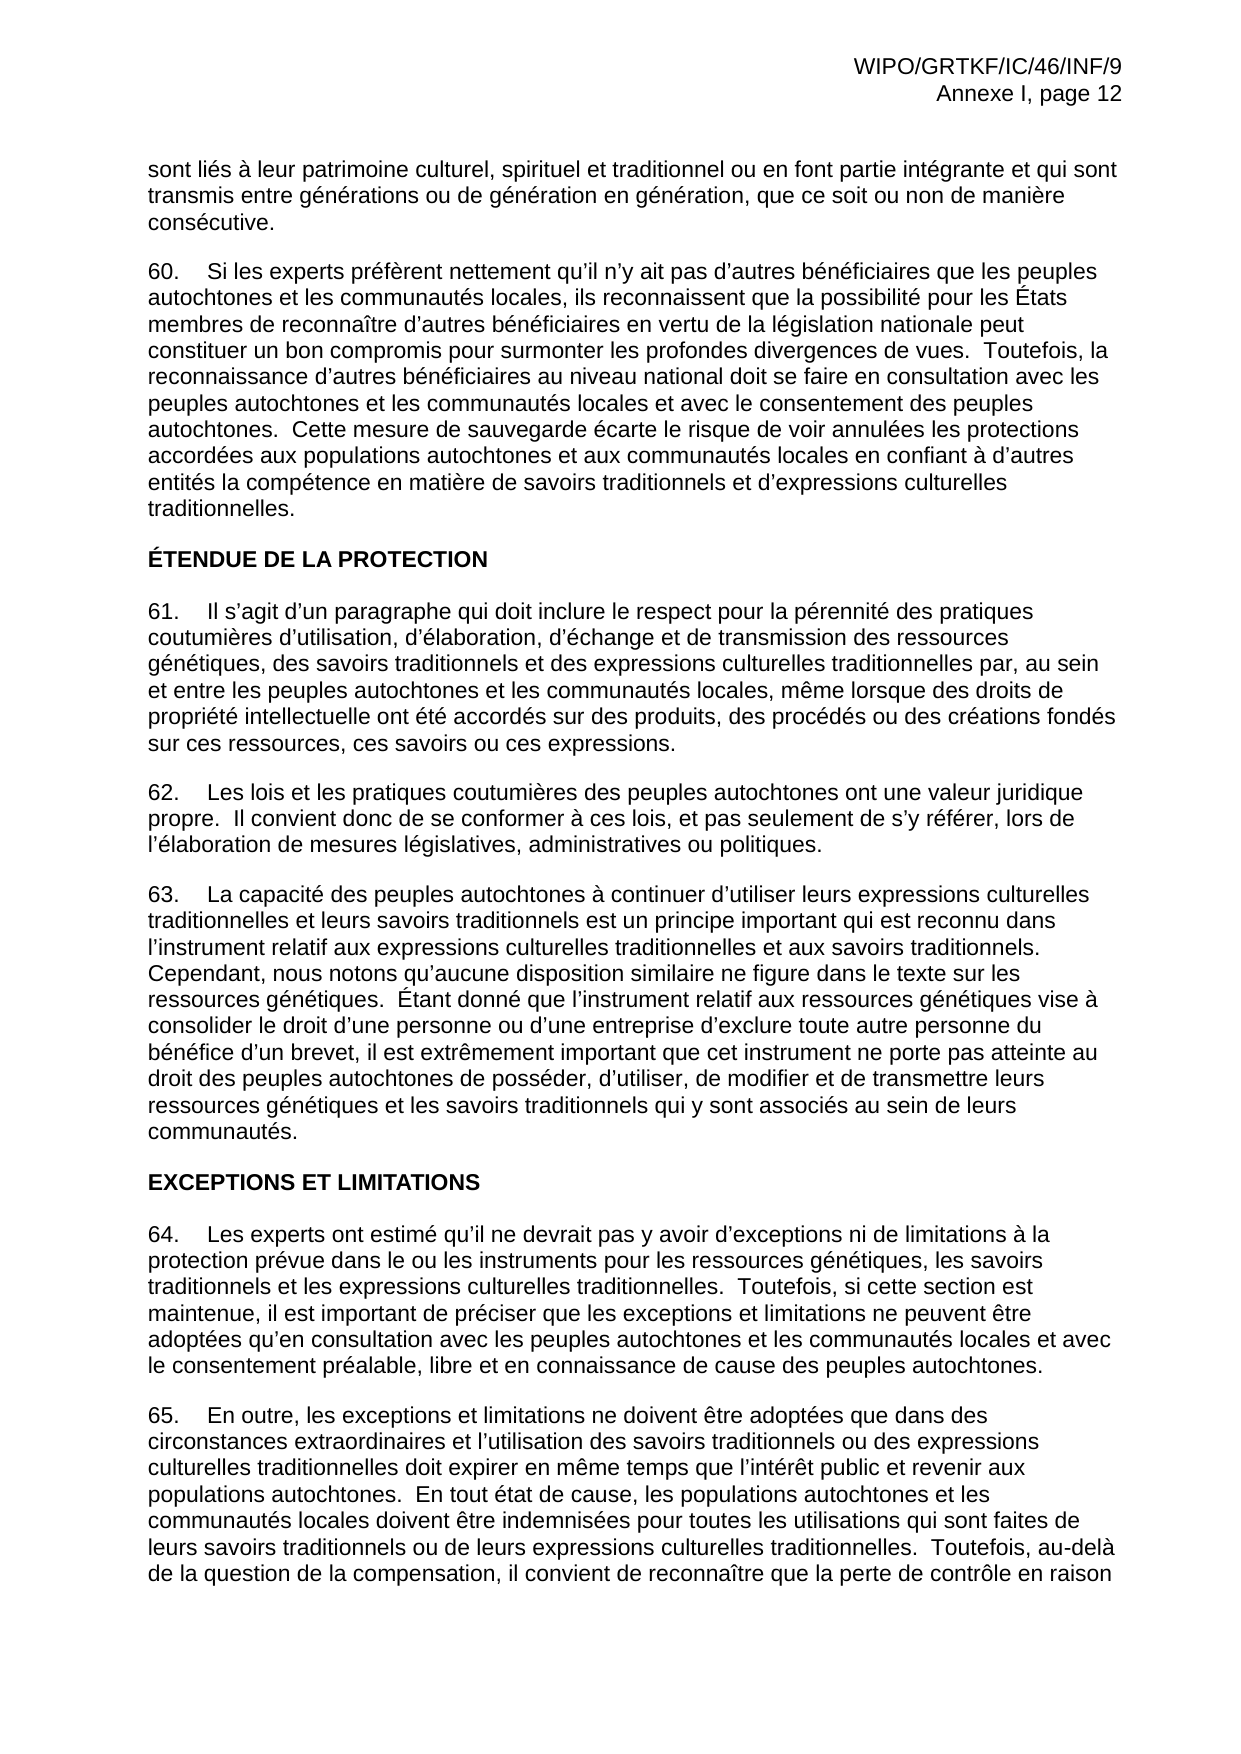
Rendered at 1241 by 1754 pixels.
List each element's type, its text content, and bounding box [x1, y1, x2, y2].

text Les experts ont estimé qu’il ne devrait pas y avoir d’exceptions ni de limitations à la protection prévue dans le ou les instruments pour les ressources génétiques, les savoirs traditionnels et les expressions culturelles traditionnelles. Toutefois, si cette section est maintenue, il est important de préciser que les exceptions et limitations ne peuvent être adoptées qu’en consultation avec les peuples autochtones et les communautés locales et avec le consentement préalable, libre et en connaissance de cause des peuples autochtones. [148, 1221, 1122, 1379]
subtitle Étendue de la protection [148, 546, 1122, 573]
text Il s’agit d’un paragraphe qui doit inclure le respect pour la pérennité des pratiques coutumières d’utilisation, d’élaboration, d’échange et de transmission des ressources génétiques, des savoirs traditionnels et des expressions culturelles traditionnelles par, au sein et entre les peuples autochtones et les communautés locales, même lorsque des droits de propriété intellectuelle ont été accordés sur des produits, des procédés ou des créations fondés sur ces ressources, ces savoirs ou ces expressions. [148, 598, 1122, 756]
text La capacité des peuples autochtones à continuer d’utiliser leurs expressions culturelles traditionnelles et leurs savoirs traditionnels est un principe important qui est reconnu dans l’instrument relatif aux expressions culturelles traditionnelles et aux savoirs traditionnels. Cependant, nous notons qu’aucune disposition similaire ne figure dans le texte sur les ressources génétiques. Étant donné que l’instrument relatif aux ressources génétiques vise à consolider le droit d’une personne ou d’une entreprise d’exclure toute autre personne du bénéfice d’un brevet, il est extrêmement important que cet instrument ne porte pas atteinte au droit des peuples autochtones de posséder, d’utiliser, de modifier et de transmettre leurs ressources génétiques et les savoirs traditionnels qui y sont associés au sein de leurs communautés. [148, 881, 1122, 1144]
text Si les experts préfèrent nettement qu’il n’y ait pas d’autres bénéficiaires que les peuples autochtones et les communautés locales, ils reconnaissent que la possibilité pour les États membres de reconnaître d’autres bénéficiaires en vertu de la législation nationale peut constituer un bon compromis pour surmonter les profondes divergences de vues. Toutefois, la reconnaissance d’autres bénéficiaires au niveau national doit se faire en consultation avec les peuples autochtones et les communautés locales et avec le consentement des peuples autochtones. Cette mesure de sauvegarde écarte le risque de voir annulées les protections accordées aux populations autochtones et aux communautés locales en confiant à d’autres entités la compétence en matière de savoirs traditionnels et d’expressions culturelles traditionnelles. [148, 258, 1122, 521]
text Les lois et les pratiques coutumières des peuples autochtones ont une valeur juridique propre. Il convient donc de se conformer à ces lois, et pas seulement de s’y référer, lors de l’élaboration de mesures législatives, administratives ou politiques. [148, 779, 1122, 858]
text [148, 1402, 1122, 1586]
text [148, 156, 1122, 235]
subtitle Exceptions et limitations [148, 1169, 1122, 1196]
